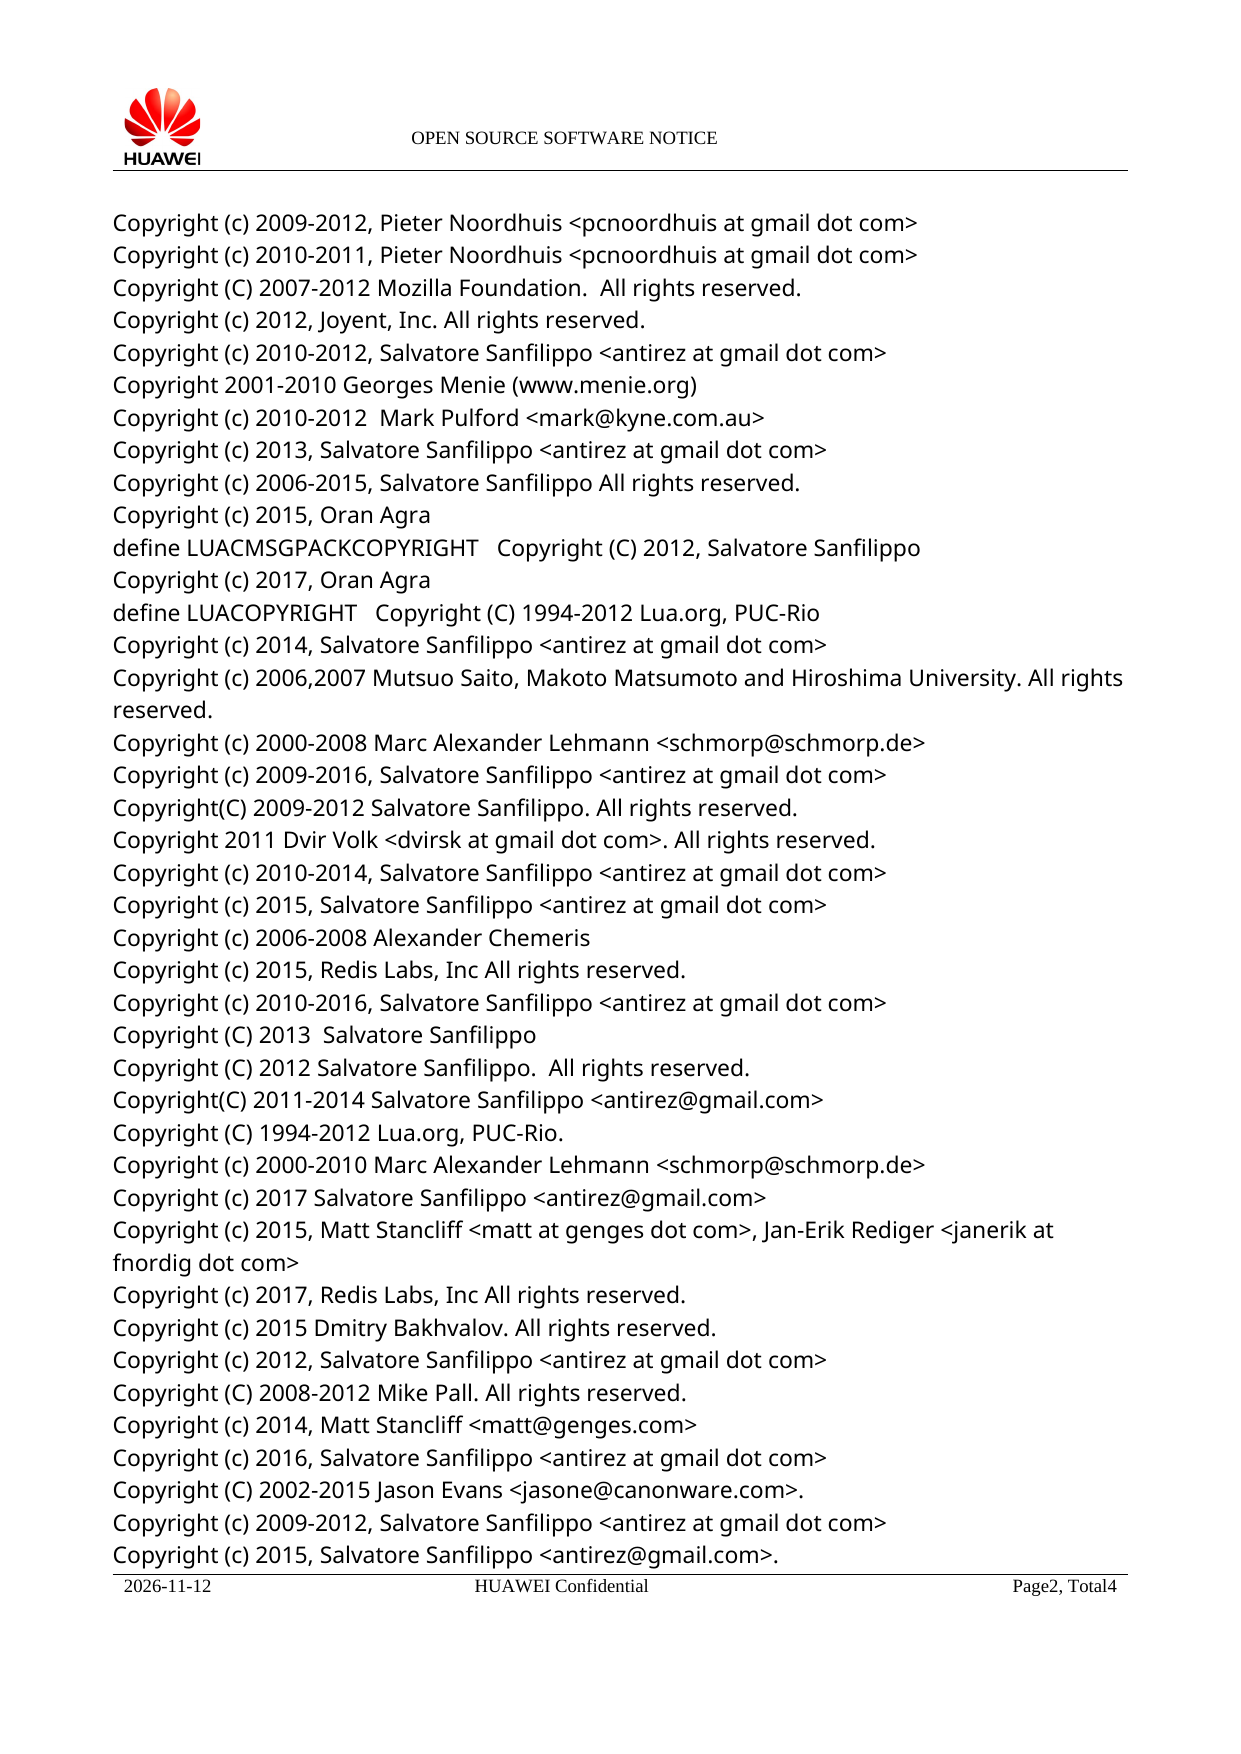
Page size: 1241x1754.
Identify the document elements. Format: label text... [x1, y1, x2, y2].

picture [124, 88, 201, 165]
